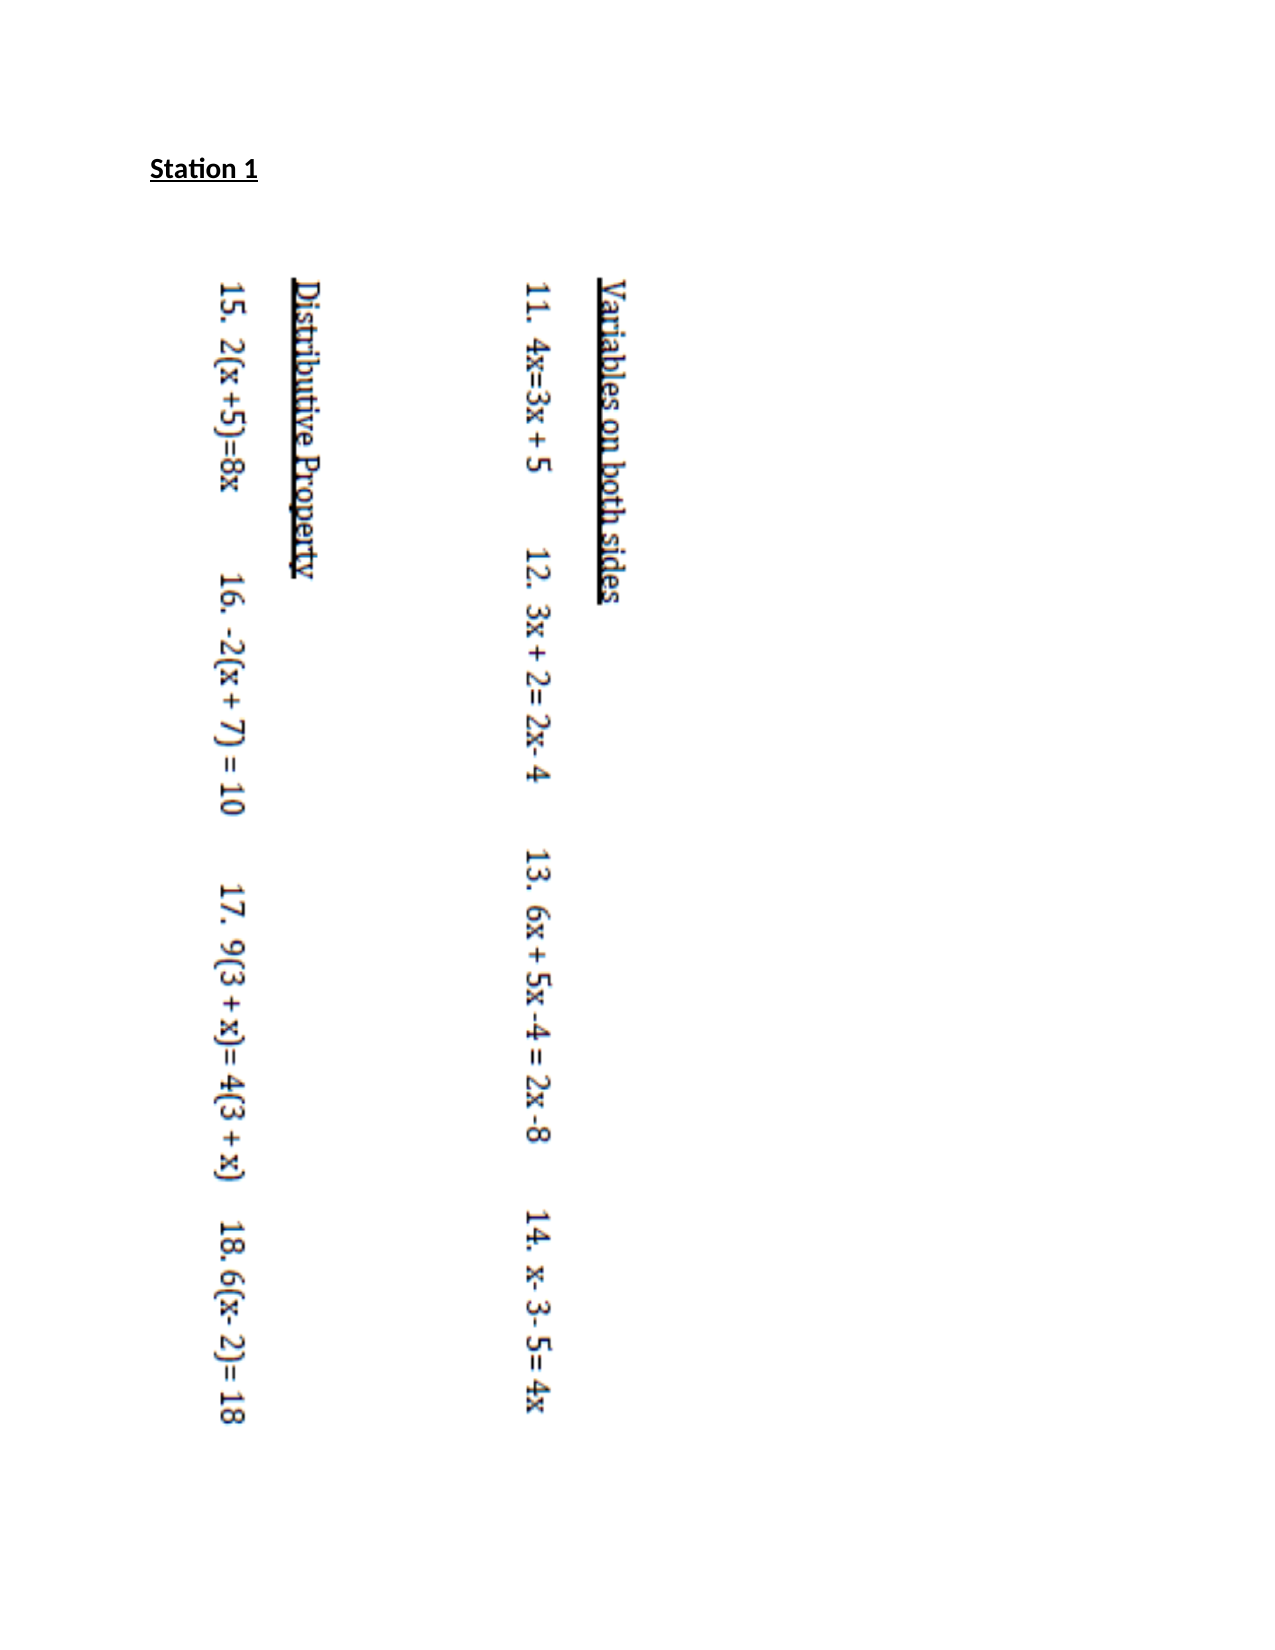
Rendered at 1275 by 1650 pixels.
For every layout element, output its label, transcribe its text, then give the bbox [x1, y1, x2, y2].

picture [161, 253, 647, 1478]
text Station 1 [150, 150, 1125, 186]
